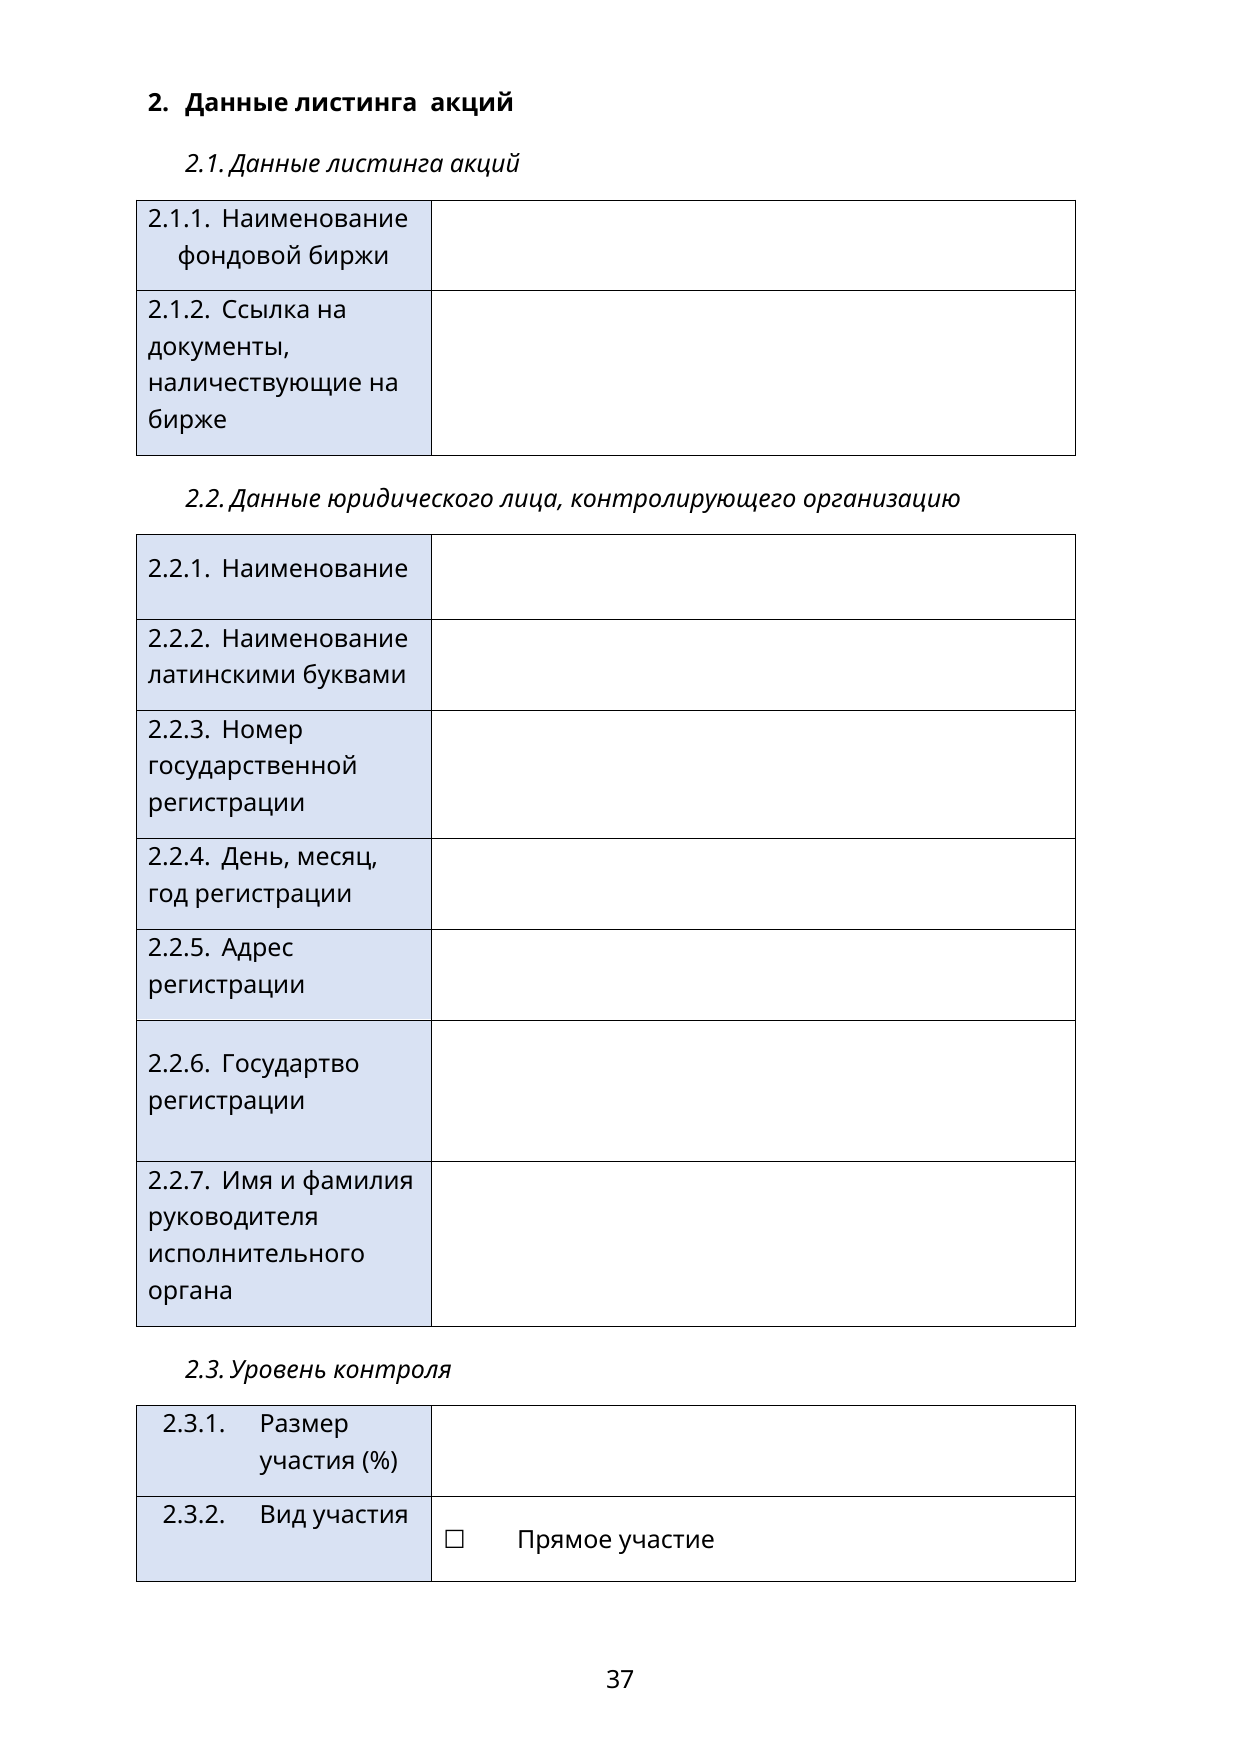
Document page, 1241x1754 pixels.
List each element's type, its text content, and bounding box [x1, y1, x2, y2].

list Данные юридического лица, контролирующего организацию [185, 481, 1092, 515]
list Уровень контроля [185, 1352, 1092, 1386]
table_cell [432, 839, 1075, 929]
table_header [432, 535, 1075, 619]
table_header [432, 201, 1075, 290]
table_header Наименование [137, 535, 431, 619]
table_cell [432, 1497, 1075, 1581]
table_cell Номер государственной регистрации [137, 711, 431, 838]
table_header [432, 1406, 1075, 1496]
table_header Размер участия (%) [137, 1406, 431, 1496]
table_cell День, месяц, год регистрации [137, 839, 431, 929]
table_header Наименование фондовой биржи [137, 201, 431, 290]
table_cell Ссылка на документы, наличествующие на бирже [137, 291, 431, 455]
table_cell [432, 711, 1075, 838]
table_cell Адрес регистрации [137, 930, 431, 1019]
table_cell [432, 930, 1075, 1019]
table_cell [432, 1021, 1075, 1161]
table_cell Имя и фамилия руководителя исполнительного органа [137, 1162, 431, 1326]
table_cell [432, 1162, 1075, 1326]
table_cell Наименование латинскими буквами [137, 620, 431, 710]
table_cell Государтво регистрации [137, 1021, 431, 1161]
table_cell [432, 291, 1075, 455]
table_cell Вид участия [137, 1497, 431, 1581]
list Данные листинга акций [185, 146, 1092, 180]
table_cell [432, 620, 1075, 710]
list Данные листинга акций [148, 84, 1092, 118]
